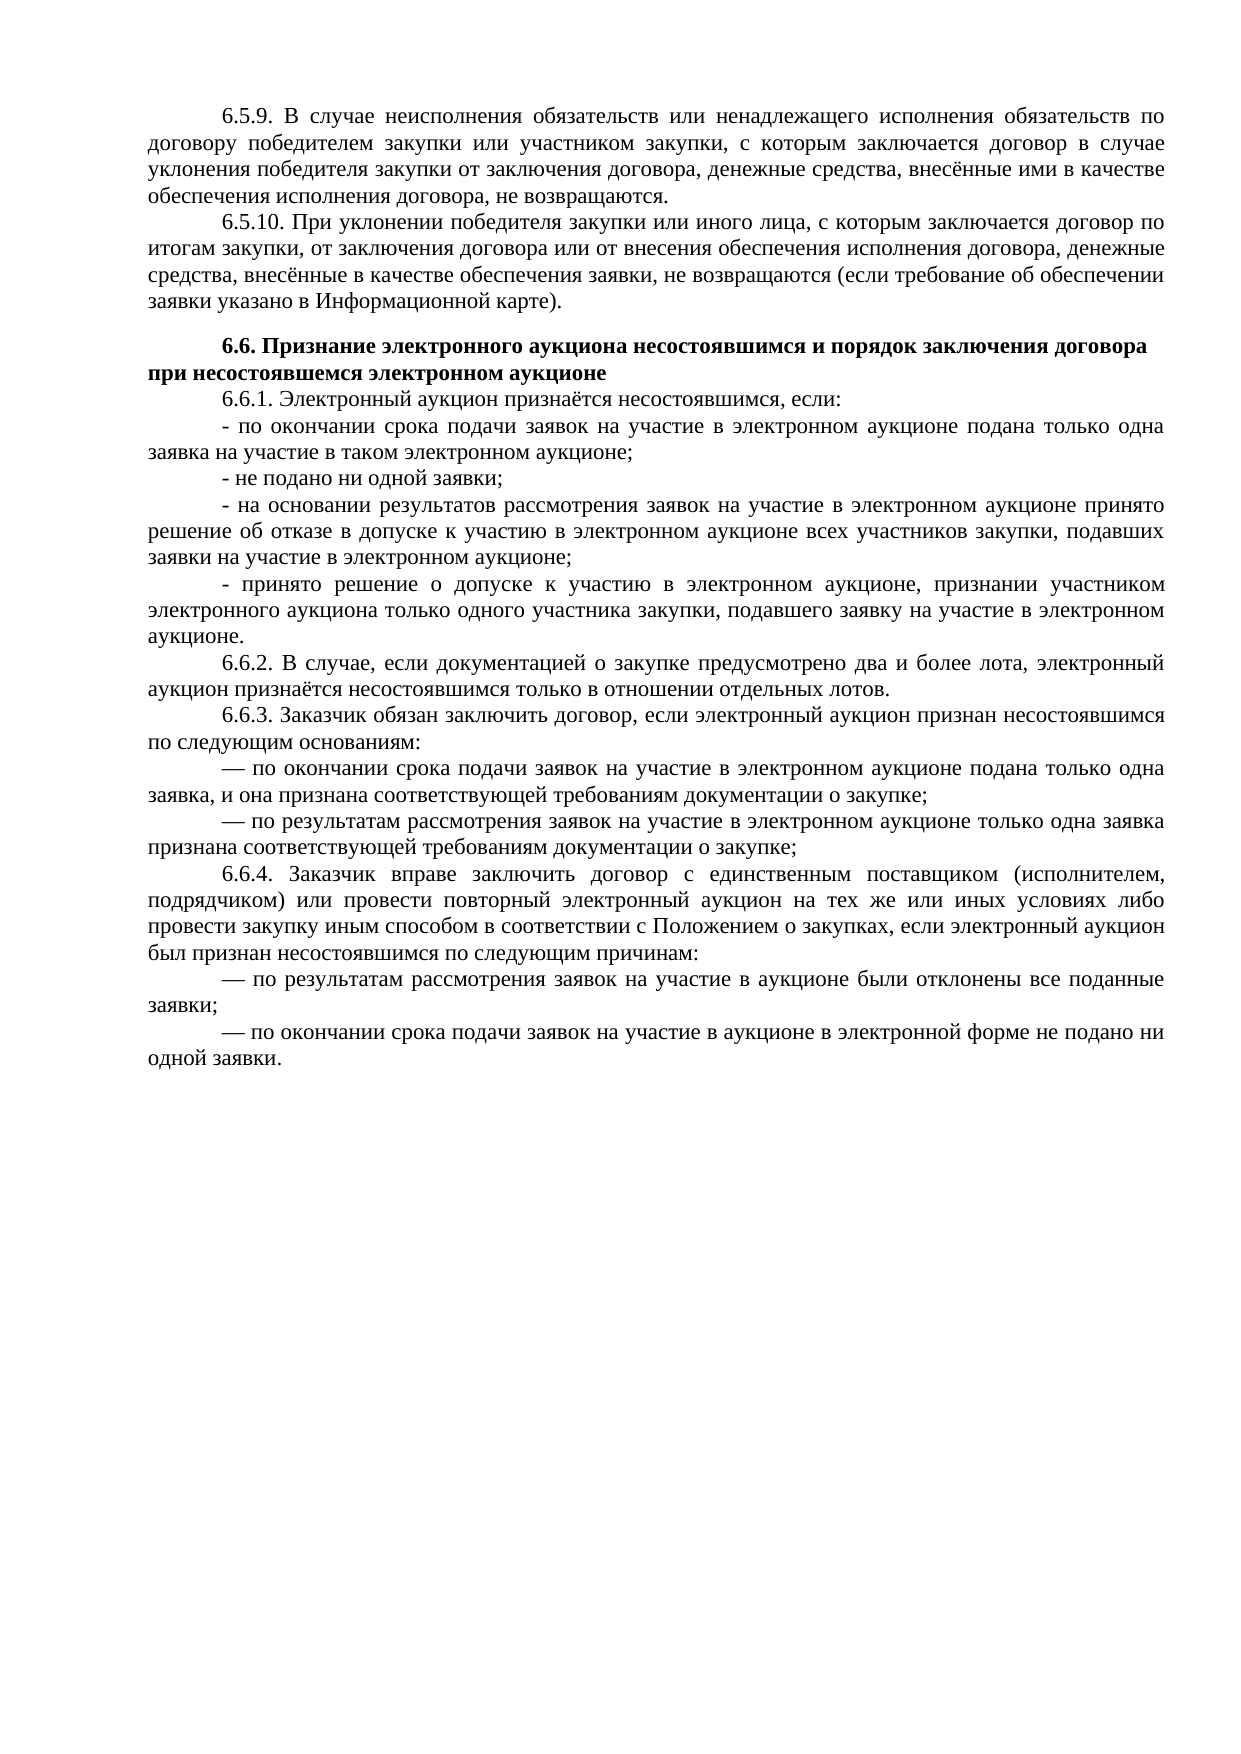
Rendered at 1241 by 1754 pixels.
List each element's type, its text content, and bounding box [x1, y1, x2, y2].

text 6.6.1. Электронный аукцион признаётся несостоявшимся, если: [148, 385, 1167, 412]
text — по результатам рассмотрения заявок на участие в аукционе были отклонены все поданные заявки; [148, 965, 1167, 1018]
text — по окончании срока подачи заявок на участие в аукционе в электронной форме не подано ни одной заявки. [148, 1018, 1167, 1071]
text 6.5.9. В случае неисполнения обязательств или ненадлежащего исполнения обязательств по договору победителем закупки или участником закупки, с которым заключается договор в случае уклонения победителя закупки от заключения договора, денежные средства, внесённые ими в качестве обеспечения исполнения договора, не возвращаются. [148, 103, 1167, 208]
text - не подано ни одной заявки; [148, 464, 1167, 491]
text - на основании результатов рассмотрения заявок на участие в электронном аукционе принято решение об отказе в допуске к участию в электронном аукционе всех участников закупки, подавших заявки на участие в электронном аукционе; [148, 491, 1167, 570]
text 6.6.4. Заказчик вправе заключить договор с единственным поставщиком (исполнителем, подрядчиком) или провести повторный электронный аукцион на тех же или иных условиях либо провести закупку иным способом в соответствии с Положением о закупках, если электронный аукцион был признан несостоявшимся по следующим причинам: [148, 860, 1167, 965]
text — по результатам рассмотрения заявок на участие в электронном аукционе только одна заявка признана соответствующей требованиям документации о закупке; [148, 807, 1167, 860]
text — по окончании срока подачи заявок на участие в электронном аукционе подана только одна заявка, и она признана соответствующей требованиям документации о закупке; [148, 754, 1167, 807]
text 6.5.10. При уклонении победителя закупки или иного лица, с которым заключается договор по итогам закупки, от заключения договора или от внесения обеспечения исполнения договора, денежные средства, внесённые в качестве обеспечения заявки, не возвращаются (если требование об обеспечении заявки указано в Информационной карте). [148, 208, 1167, 313]
text - по окончании срока подачи заявок на участие в электронном аукционе подана только одна заявка на участие в таком электронном аукционе; [148, 412, 1167, 464]
text 6.6.3. Заказчик обязан заключить договор, если электронный аукцион признан несостоявшимся по следующим основаниям: [148, 702, 1167, 754]
text 6.6.2. В случае, если документацией о закупке предусмотрено два и более лота, электронный аукцион признаётся несостоявшимся только в отношении отдельных лотов. [148, 649, 1167, 702]
text - принято решение о допуске к участию в электронном аукционе, признании участником электронного аукциона только одного участника закупки, подавшего заявку на участие в электронном аукционе. [148, 570, 1167, 649]
text 6.6. Признание электронного аукциона несостоявшимся и порядок заключения договора при несостоявшемся электронном аукционе [148, 333, 1167, 385]
